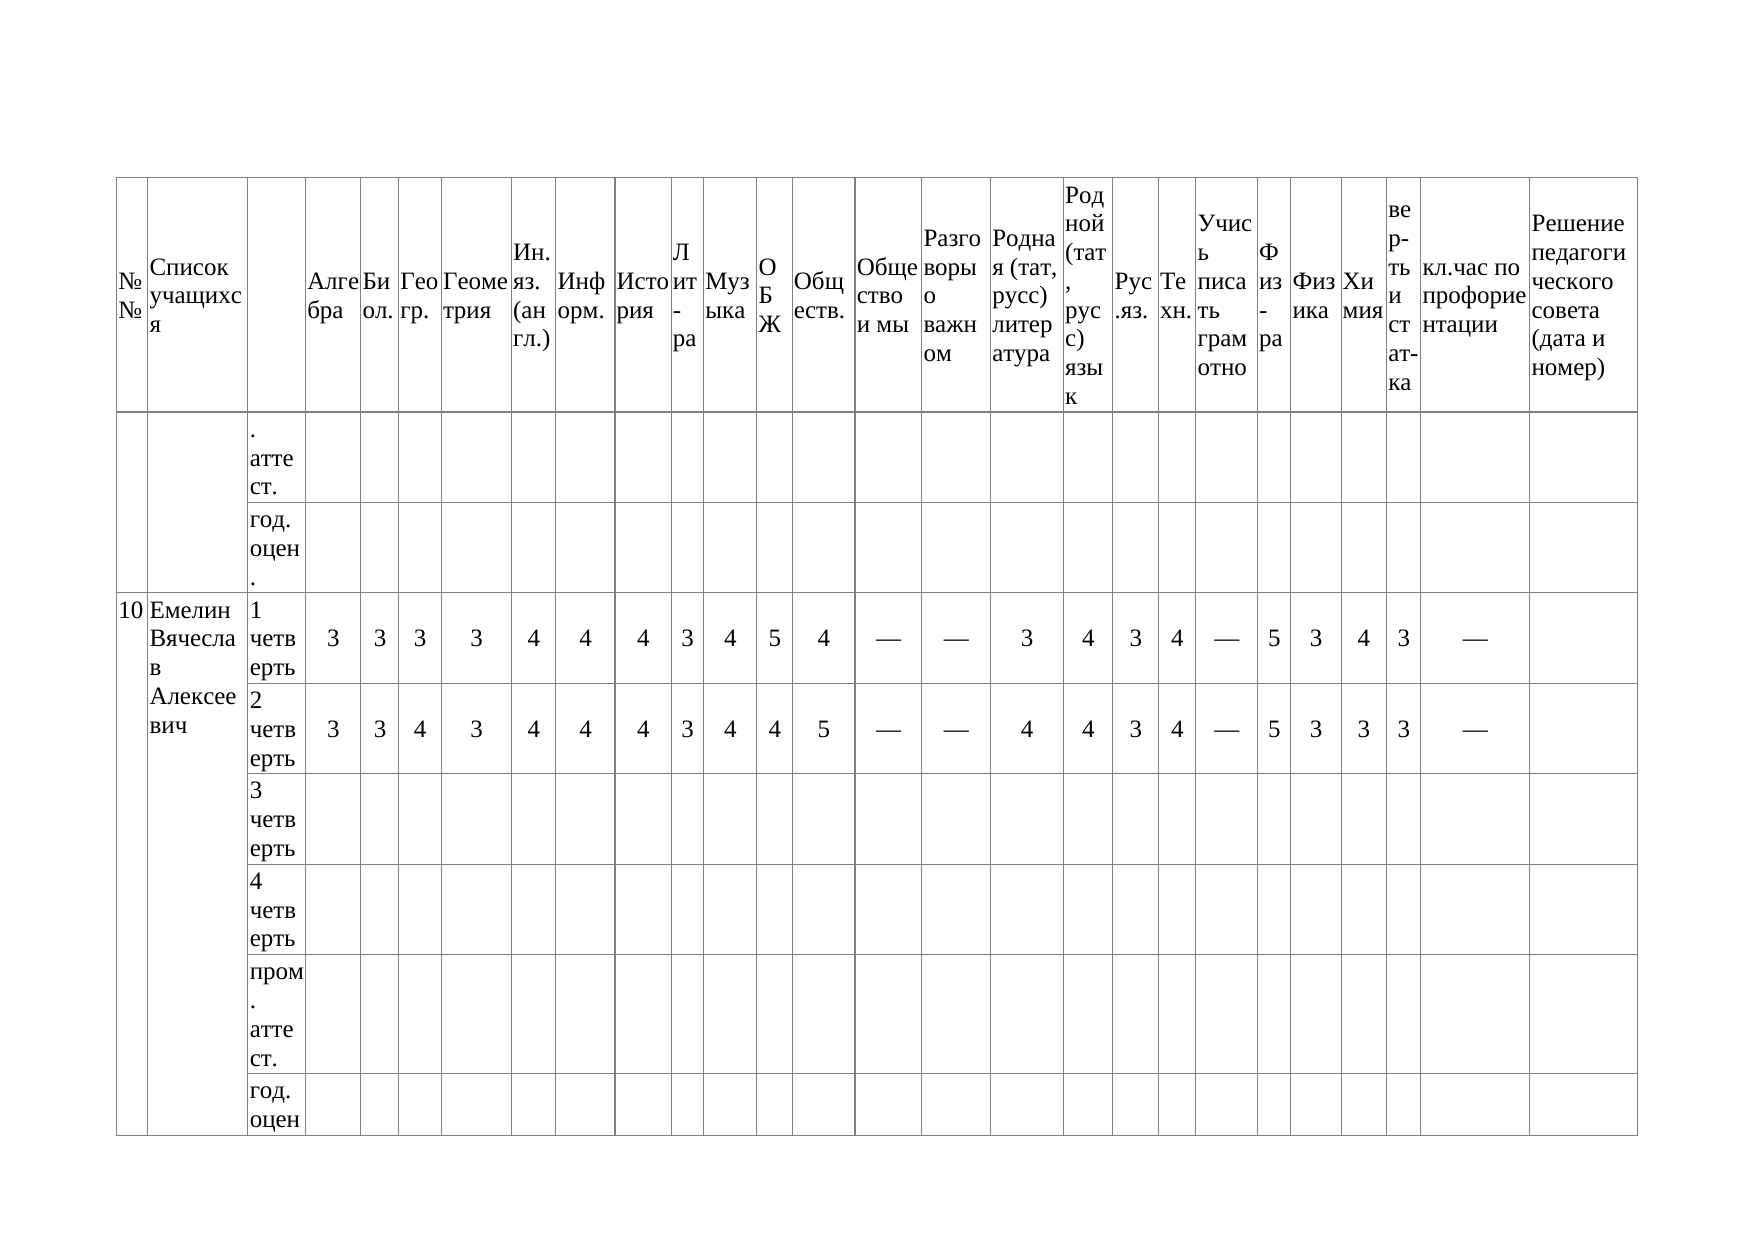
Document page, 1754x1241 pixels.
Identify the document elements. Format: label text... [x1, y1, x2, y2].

table_cell [361, 865, 398, 954]
table_cell 5 [757, 593, 792, 683]
table_cell [1421, 955, 1529, 1073]
table_cell 4 [1342, 593, 1386, 683]
table_cell [306, 503, 360, 592]
table_cell [922, 413, 990, 502]
table_cell [1064, 774, 1112, 863]
table_cell 4 [1064, 593, 1112, 683]
table_cell [856, 1074, 921, 1135]
table_cell [1258, 774, 1290, 863]
table_cell [704, 413, 756, 502]
table_cell 3 [361, 593, 398, 683]
table_cell 3 [442, 593, 511, 683]
table_cell [616, 774, 671, 863]
table_cell [1530, 1074, 1637, 1135]
table_cell [1421, 503, 1529, 592]
table_cell [704, 865, 756, 954]
table_cell [556, 955, 614, 1073]
table_cell [1064, 413, 1112, 502]
table_cell [1196, 413, 1257, 502]
table_cell 10 [117, 593, 147, 1135]
table_cell [1196, 503, 1257, 592]
table_cell 3 [1342, 684, 1386, 773]
table_cell [512, 955, 555, 1073]
table_cell 3 [1291, 593, 1341, 683]
table_cell [306, 413, 360, 502]
table_cell [616, 503, 671, 592]
table_cell [1342, 774, 1386, 863]
table_cell — [1421, 684, 1529, 773]
table_cell [399, 1074, 441, 1135]
table_cell [922, 503, 990, 592]
table_cell — [856, 593, 921, 683]
table_cell [757, 865, 792, 954]
table_header Рус.яз. [1113, 178, 1158, 411]
table_cell [1421, 774, 1529, 863]
table_cell — [922, 593, 990, 683]
table_cell [1291, 503, 1341, 592]
table_header Геометрия [442, 178, 511, 411]
table_cell [1291, 1074, 1341, 1135]
table_cell 5 [1258, 684, 1290, 773]
table_cell [922, 955, 990, 1073]
table_cell [556, 1074, 614, 1135]
table_cell — [856, 684, 921, 773]
table_cell [991, 955, 1063, 1073]
table_cell [1530, 955, 1637, 1073]
table_cell [1159, 865, 1195, 954]
table_header Биол. [361, 178, 398, 411]
table_cell год. оцен. [248, 503, 305, 592]
table_cell пром. аттест. [248, 413, 305, 502]
table_cell [512, 865, 555, 954]
table_cell 3 [1387, 684, 1420, 773]
table_header Родной (тат, русс) язык [1064, 178, 1112, 411]
table_cell [361, 1074, 398, 1135]
table_cell [556, 774, 614, 863]
table_cell [442, 774, 511, 863]
table_cell [672, 413, 703, 502]
table_cell [1113, 413, 1158, 502]
table_cell [442, 413, 511, 502]
table_header Общество и мы [856, 178, 921, 411]
table_cell [1387, 413, 1420, 502]
table_cell [1064, 503, 1112, 592]
table_cell [793, 865, 854, 954]
table_cell [922, 774, 990, 863]
table_cell 3 [1113, 684, 1158, 773]
table_cell пром. аттест. [248, 955, 305, 1073]
table_cell [1113, 1074, 1158, 1135]
table_cell 4 [399, 684, 441, 773]
table_cell [399, 503, 441, 592]
table_cell [1342, 1074, 1386, 1135]
table_cell — [922, 684, 990, 773]
table_cell [757, 955, 792, 1073]
table_header Техн. [1159, 178, 1195, 411]
table_cell [757, 1074, 792, 1135]
table_cell 3 [399, 593, 441, 683]
table_cell [1387, 955, 1420, 1073]
table_cell [1421, 1074, 1529, 1135]
table_cell [399, 413, 441, 502]
table_cell [306, 955, 360, 1073]
table_cell [1530, 865, 1637, 954]
table_cell [1159, 413, 1195, 502]
table_cell [616, 413, 671, 502]
table_cell [1258, 503, 1290, 592]
table_cell [512, 774, 555, 863]
table_cell [856, 503, 921, 592]
table_cell [1342, 503, 1386, 592]
table_cell [1196, 1074, 1257, 1135]
table_cell [1530, 593, 1637, 683]
table_cell 3 [1291, 684, 1341, 773]
table_header №№ [117, 178, 147, 411]
table_cell [1159, 955, 1195, 1073]
table_cell Емелин Вячеслав Алексеевич [148, 593, 247, 1135]
table_cell [856, 865, 921, 954]
table_cell — [1421, 593, 1529, 683]
table_header Физика [1291, 178, 1341, 411]
table_cell [1159, 503, 1195, 592]
table_header вер-ть и стат-ка [1387, 178, 1420, 411]
table_header Геогр. [399, 178, 441, 411]
table_cell [1387, 1074, 1420, 1135]
table_cell 3 [672, 593, 703, 683]
table_cell [1530, 503, 1637, 592]
table_cell [856, 413, 921, 502]
table_cell [1291, 865, 1341, 954]
table_cell 3 [1387, 593, 1420, 683]
table_cell [793, 1074, 854, 1135]
table_cell [616, 1074, 671, 1135]
table_cell [512, 413, 555, 502]
table_cell [306, 1074, 360, 1135]
table_cell [704, 955, 756, 1073]
table_cell [1342, 955, 1386, 1073]
table_cell [556, 865, 614, 954]
table_cell [991, 503, 1063, 592]
table_header Обществ. [793, 178, 854, 411]
table_cell [1421, 865, 1529, 954]
table_cell 4 [1064, 684, 1112, 773]
table_cell 4 четверть [248, 865, 305, 954]
table_cell [1530, 413, 1637, 502]
table_cell 3 [306, 593, 360, 683]
table_cell 4 [1159, 684, 1195, 773]
table_cell [991, 413, 1063, 502]
table_header ОБЖ [757, 178, 792, 411]
table_cell [442, 955, 511, 1073]
table_cell [1387, 503, 1420, 592]
table_cell [399, 955, 441, 1073]
table_cell [1421, 413, 1529, 502]
table_header Родная (тат, русс) литература [991, 178, 1063, 411]
table_cell [399, 774, 441, 863]
table_cell 4 [556, 684, 614, 773]
table_header кл.час по профориентации [1421, 178, 1529, 411]
table_cell [1196, 774, 1257, 863]
table_cell [1113, 503, 1158, 592]
table_header Список учащихся [148, 178, 247, 411]
table_cell [1258, 955, 1290, 1073]
table_cell [672, 774, 703, 863]
table_cell 4 [512, 684, 555, 773]
table_cell [672, 1074, 703, 1135]
table_cell [306, 774, 360, 863]
table_cell [672, 503, 703, 592]
table_header Музыка [704, 178, 756, 411]
table_cell [361, 503, 398, 592]
table_cell [1159, 1074, 1195, 1135]
table_cell год. оцен. [248, 1074, 305, 1135]
table_cell [556, 503, 614, 592]
table_cell 4 [512, 593, 555, 683]
table_cell [1291, 413, 1341, 502]
table_cell [793, 955, 854, 1073]
table_cell [793, 413, 854, 502]
table_cell [672, 955, 703, 1073]
table_cell [442, 865, 511, 954]
table_cell [512, 1074, 555, 1135]
table_cell [856, 955, 921, 1073]
table_cell [1387, 865, 1420, 954]
table_cell 4 [616, 593, 671, 683]
table_header История [616, 178, 671, 411]
table_cell [1196, 955, 1257, 1073]
table_cell [361, 955, 398, 1073]
table_header [248, 178, 305, 411]
table_cell 3 [361, 684, 398, 773]
table_cell 4 [616, 684, 671, 773]
table_cell [1064, 955, 1112, 1073]
table_header Физ-ра [1258, 178, 1290, 411]
table_cell [704, 503, 756, 592]
table_cell [1258, 865, 1290, 954]
table_cell [512, 503, 555, 592]
table_cell — [1196, 684, 1257, 773]
table_header Химия [1342, 178, 1386, 411]
table_cell [1258, 413, 1290, 502]
table_cell [442, 1074, 511, 1135]
table_cell 4 [556, 593, 614, 683]
table_cell [704, 1074, 756, 1135]
table_cell [856, 774, 921, 863]
table_cell 3 четверть [248, 774, 305, 863]
table_cell 3 [672, 684, 703, 773]
table_header Решение педагогического совета (дата и номер) [1530, 178, 1637, 411]
table_cell [1113, 774, 1158, 863]
table_cell [1064, 865, 1112, 954]
table_cell [1113, 955, 1158, 1073]
table_cell [991, 865, 1063, 954]
table_header Лит-ра [672, 178, 703, 411]
table_cell 4 [793, 593, 854, 683]
table_cell [306, 865, 360, 954]
table_header Учись писать грамотно [1196, 178, 1257, 411]
table_cell [1530, 774, 1637, 863]
table_cell [991, 774, 1063, 863]
table_cell 4 [1159, 593, 1195, 683]
table_cell [793, 503, 854, 592]
table_cell [757, 503, 792, 592]
table_cell 2 четверть [248, 684, 305, 773]
table_cell 4 [757, 684, 792, 773]
table_cell [616, 955, 671, 1073]
table_cell [556, 413, 614, 502]
table_cell [922, 1074, 990, 1135]
table_cell 5 [1258, 593, 1290, 683]
table_header Разговоры о важном [922, 178, 990, 411]
table_cell [672, 865, 703, 954]
table_cell 1 четверть [248, 593, 305, 683]
table_cell [793, 774, 854, 863]
table_header Информ. [556, 178, 614, 411]
table_cell [922, 865, 990, 954]
table_cell [361, 774, 398, 863]
table_cell 5 [793, 684, 854, 773]
table_cell [1064, 1074, 1112, 1135]
table_header Алгебра [306, 178, 360, 411]
table_cell 3 [991, 593, 1063, 683]
table_cell 3 [306, 684, 360, 773]
table_cell [1196, 865, 1257, 954]
table_cell [361, 413, 398, 502]
table_cell [1530, 684, 1637, 773]
table_cell [1291, 955, 1341, 1073]
table_cell [1159, 774, 1195, 863]
table_cell [757, 413, 792, 502]
table_cell 4 [991, 684, 1063, 773]
table_cell [1387, 774, 1420, 863]
table_cell [1342, 413, 1386, 502]
table_cell 4 [704, 593, 756, 683]
table_cell 3 [442, 684, 511, 773]
table_cell [1113, 865, 1158, 954]
table_cell [991, 1074, 1063, 1135]
table_cell — [1196, 593, 1257, 683]
table_cell [616, 865, 671, 954]
table_cell [442, 503, 511, 592]
table_cell [1342, 865, 1386, 954]
table_cell [1291, 774, 1341, 863]
table_cell [399, 865, 441, 954]
table_cell 4 [704, 684, 756, 773]
table_cell [704, 774, 756, 863]
table_cell [1258, 1074, 1290, 1135]
table_cell 3 [1113, 593, 1158, 683]
table_header Ин. яз. (англ.) [512, 178, 555, 411]
table_cell [757, 774, 792, 863]
